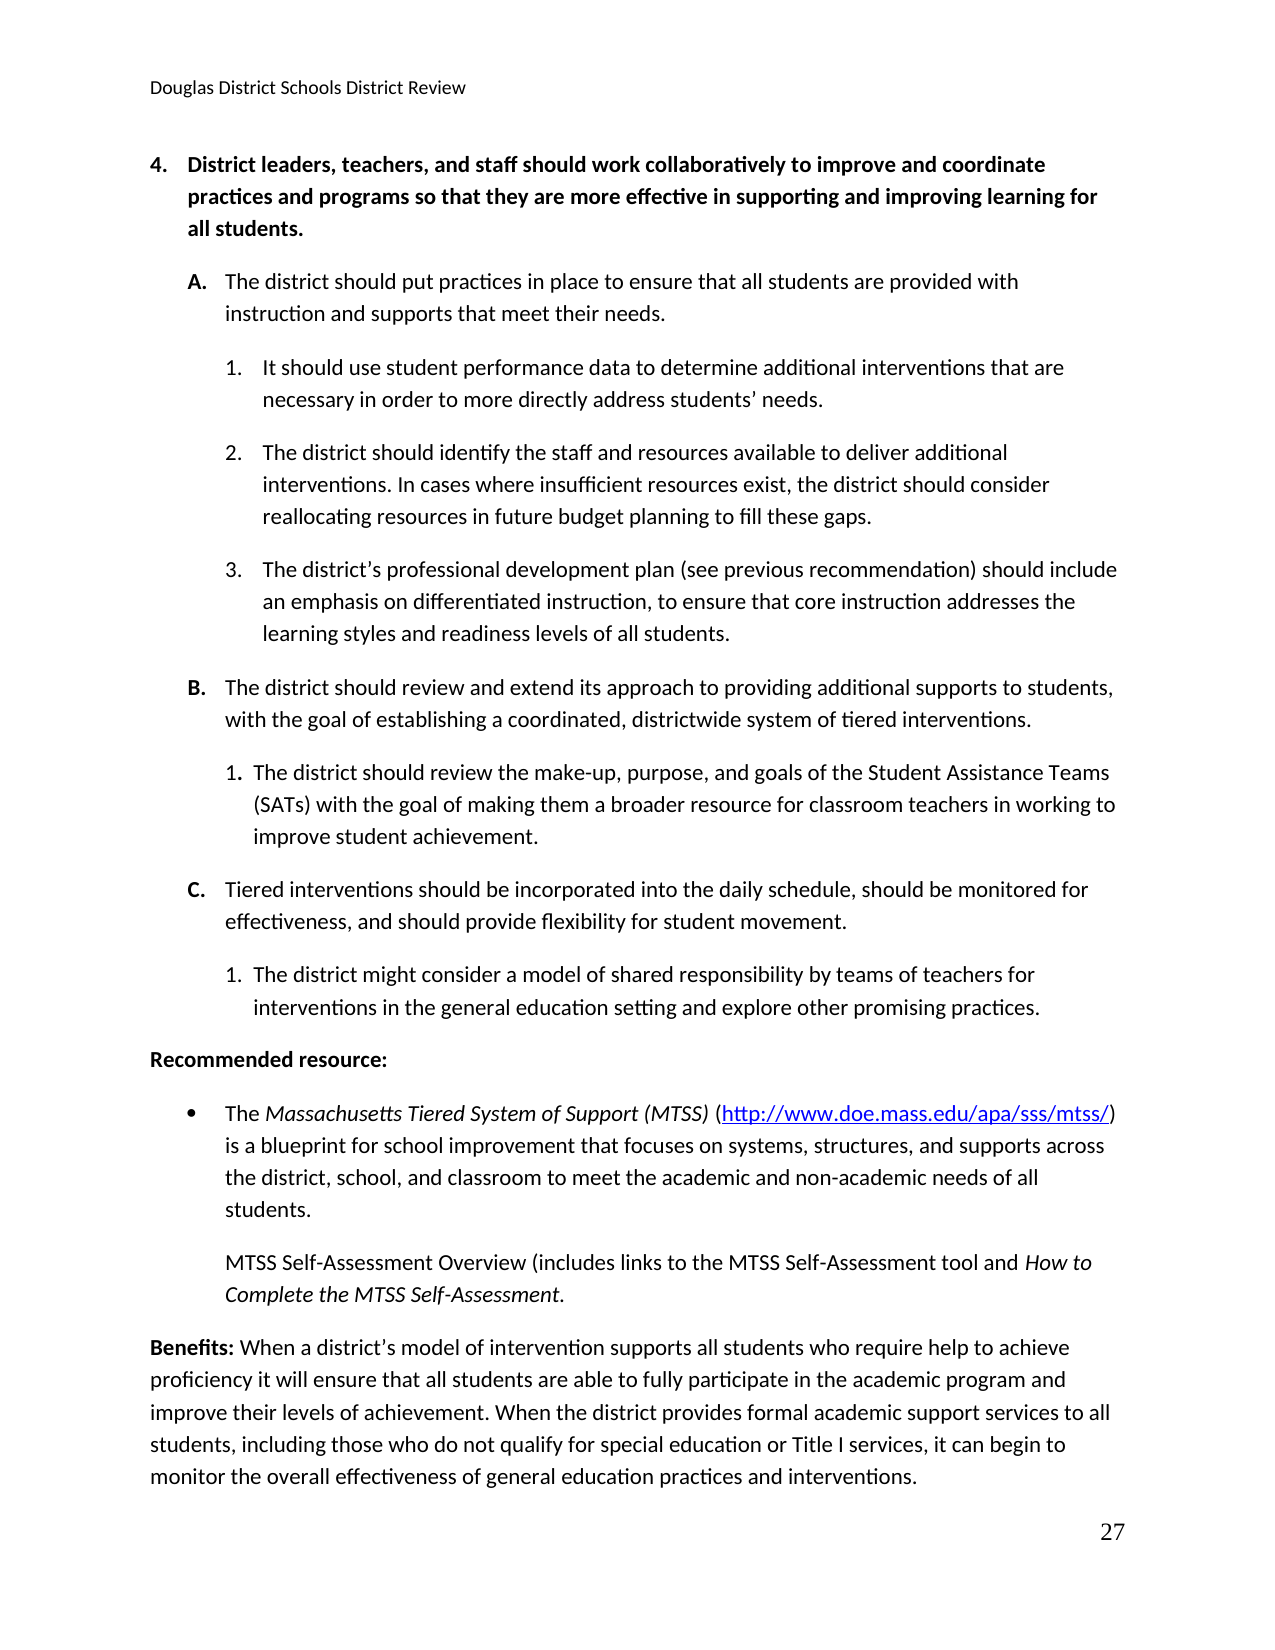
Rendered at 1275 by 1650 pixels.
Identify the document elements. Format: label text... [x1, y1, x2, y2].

text 2. The district should identify the staff and resources available to deliver additional interventions. In cases where insufficient resources exist, the district should consider reallocating resources in future budget planning to fill these gaps. [150, 438, 1125, 530]
text A. The district should put practices in place to ensure that all students are provided with instruction and supports that meet their needs. [150, 267, 1125, 328]
list Tiered interventions should be incorporated into the daily schedule, should be monitored for effectiveness, and should provide flexibility for student movement. [187, 875, 1125, 935]
text Benefits: When a district’s model of intervention supports all students who require help to achieve proficiency it will ensure that all students are able to fully participate in the academic program and improve their levels of achievement. When the district provides formal academic support services to all students, including those who do not qualify for special education or Title I services, it can begin to monitor the overall effectiveness of general education practices and interventions. [150, 1333, 1125, 1490]
list The district should review and extend its approach to providing additional supports to students, with the goal of establishing a coordinated, districtwide system of tiered interventions. [187, 673, 1125, 733]
list The Massachusetts Tiered System of Support (MTSS) (http://www.doe.mass.edu/apa/sss/mtss/) is a blueprint for school improvement that focuses on systems, structures, and supports across the district, school, and classroom to meet the academic and non-academic needs of all students. [187, 1099, 1125, 1223]
text 1. The district should review the make-up, purpose, and goals of the Student Assistance Teams (SATs) with the goal of making them a broader resource for classroom teachers in working to improve student achievement. [225, 758, 1125, 850]
text 1. It should use student performance data to determine additional interventions that are necessary in order to more directly address students’ needs. [150, 353, 1125, 413]
text 4. District leaders, teachers, and staff should work collaboratively to improve and coordinate practices and programs so that they are more effective in supporting and improving learning for all students. [150, 150, 1125, 242]
text Recommended resource: [150, 1046, 1125, 1074]
text 3. The district’s professional development plan (see previous recommendation) should include an emphasis on differentiated instruction, to ensure that core instruction addresses the learning styles and readiness levels of all students. [150, 555, 1125, 648]
list The district might consider a model of shared responsibility by teams of teachers for interventions in the general education setting and explore other promising practices. [225, 960, 1125, 1021]
text MTSS Self-Assessment Overview (includes links to the MTSS Self-Assessment tool and How to Complete the MTSS Self-Assessment. [187, 1248, 1125, 1308]
